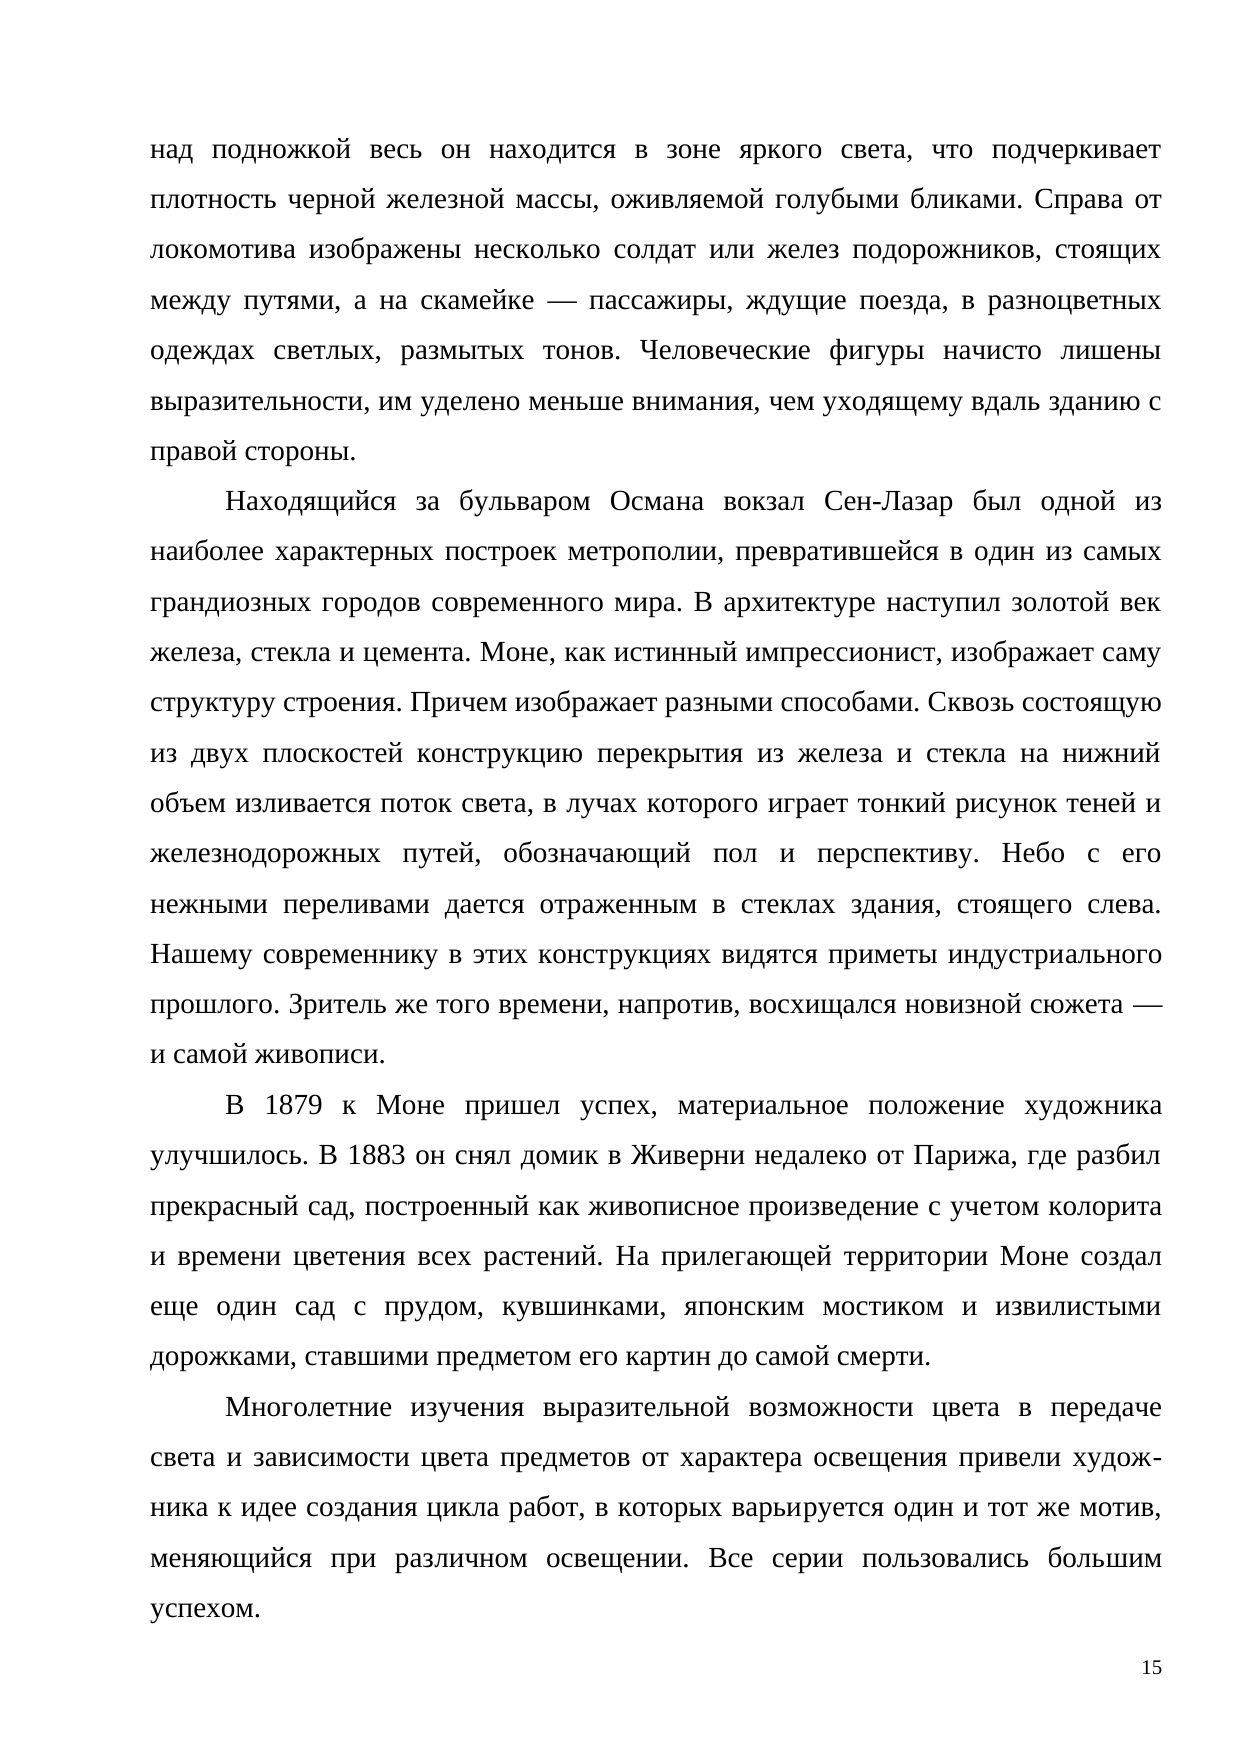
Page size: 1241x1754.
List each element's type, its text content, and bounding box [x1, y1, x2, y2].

text Многолетние изучения выразительной возможности цвета в передаче света и зависимости цвета предметов от характера освещения привели художника к идее создания цикла работ, в которых варьируется один и тот же мотив, меняющийся при различном освещении. Все серии пользовались большим успехом. [150, 1389, 1162, 1624]
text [150, 131, 1162, 466]
text Находящийся за бульваром Османа вокзал Сен-Лазар был одной из наиболее характерных построек метрополии, превратившейся в один из самых грандиозных городов современного мира. В архитектуре наступил золотой век железа, стекла и цемента. Моне, как истинный импрессионист, изображает саму структуру строения. Причем изображает разными способами. Сквозь состоящую из двух плоскостей конструкцию перекрытия из железа и стекла на нижний объем изливается поток света, в лучах которого играет тонкий рисунок теней и железнодорожных путей, обозначающий пол и перспективу. Небо с его нежными переливами дается отраженным в стеклах здания, стоящего слева. Нашему современнику в этих конструкциях видятся приметы индустриального прошлого. Зритель же того времени, напротив, восхищался новизной сюжета — и самой живописи. [150, 483, 1162, 1070]
text В 1879 к Моне пришел успех, материальное положение художника улучшилось. В 1883 он снял домик в Живерни недалеко от Парижа, где разбил прекрасный сад, построенный как живописное произведение с учетом колорита и времени цветения всех растений. На прилегающей территории Моне создал еще один сад с прудом, кувшинками, японским мостиком и извилистыми дорожками, ставшими предметом его картин до самой смерти. [150, 1087, 1162, 1372]
